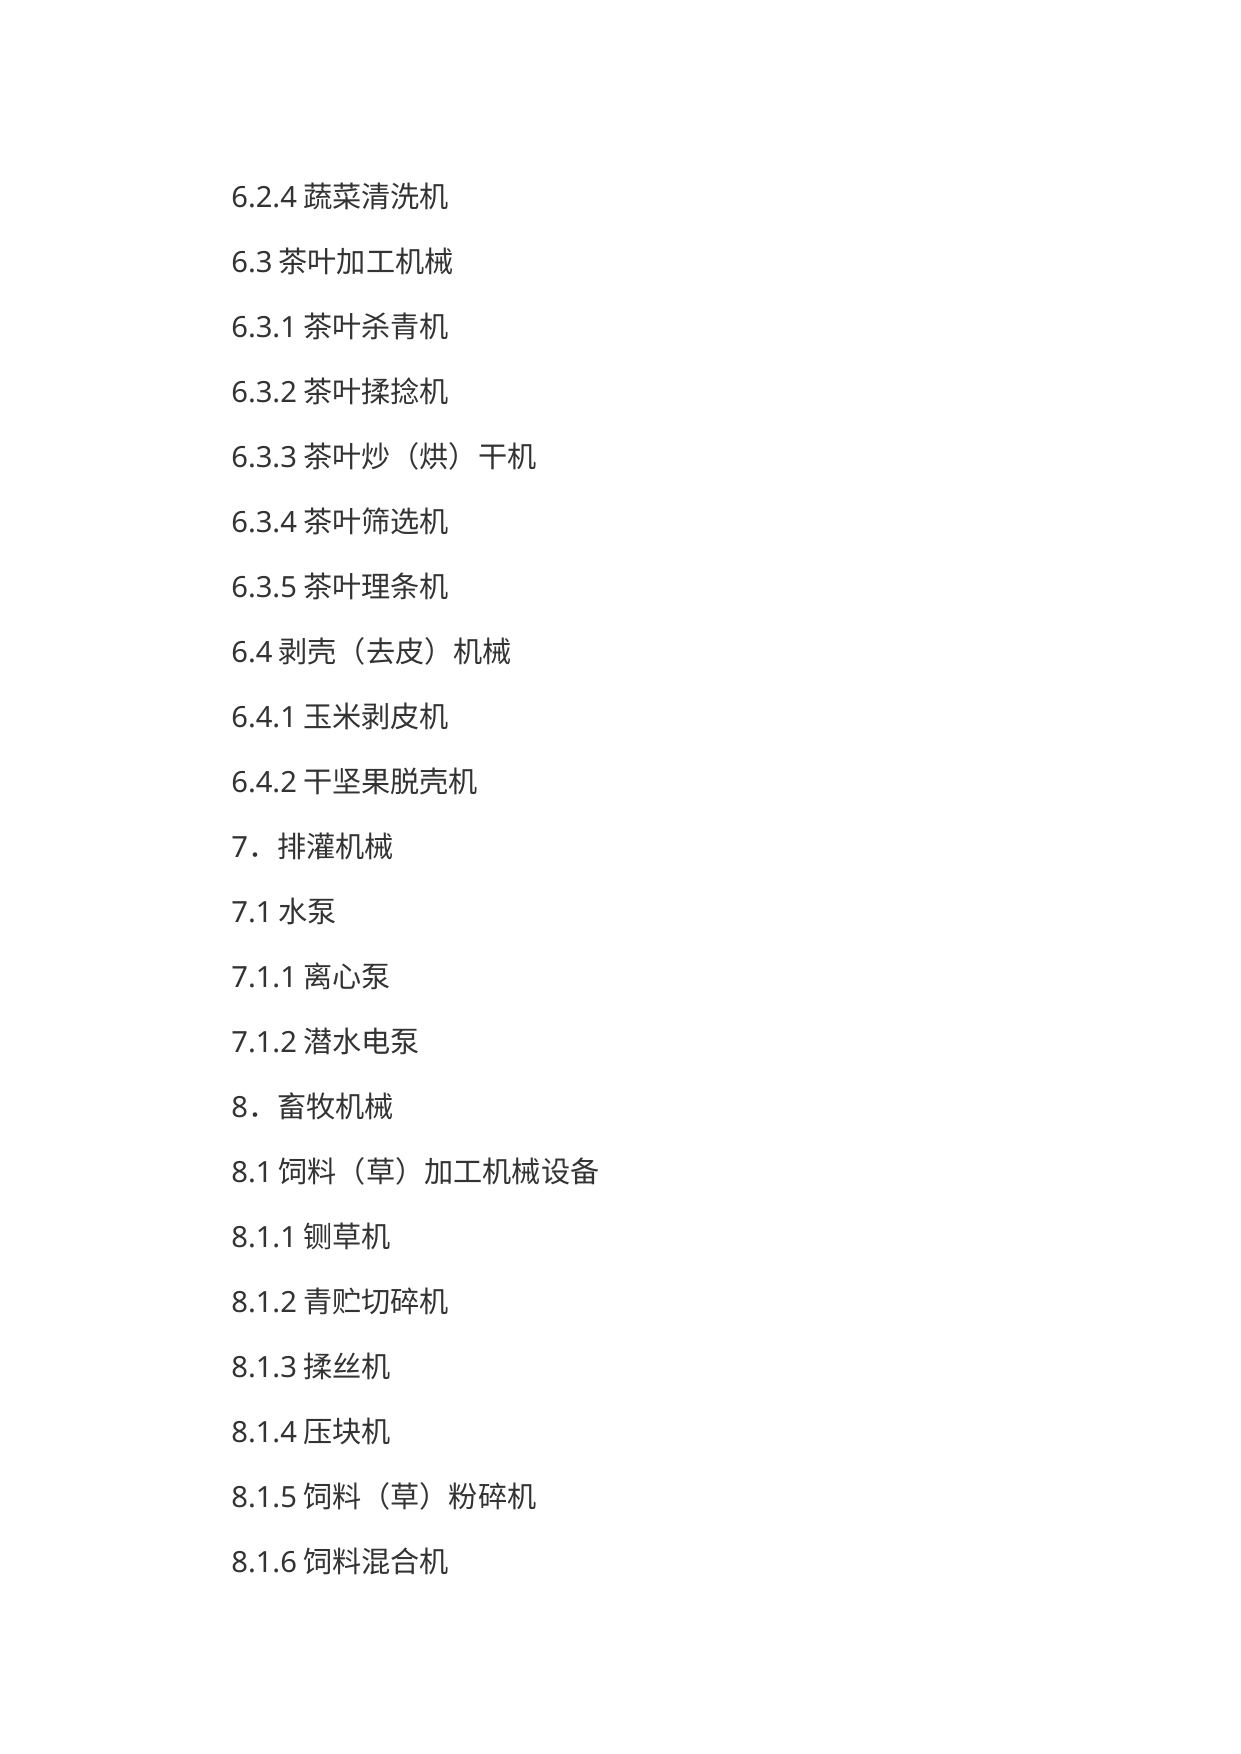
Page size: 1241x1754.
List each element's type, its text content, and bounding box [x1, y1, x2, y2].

text 6.3.4茶叶筛选机 [187, 487, 1053, 552]
text 6.3.3茶叶炒（烘）干机 [187, 422, 1053, 487]
text 8.1.2青贮切碎机 [187, 1267, 1053, 1332]
text 8.1饲料（草）加工机械设备 [187, 1137, 1053, 1202]
text 7.1.1离心泵 [187, 942, 1053, 1007]
text 8.1.3揉丝机 [187, 1332, 1053, 1397]
text 6.3.5茶叶理条机 [187, 552, 1053, 617]
text 6.4.1玉米剥皮机 [187, 682, 1053, 747]
text 7．排灌机械 [187, 812, 1053, 877]
text 8.1.4压块机 [187, 1397, 1053, 1462]
text 8.1.1铡草机 [187, 1202, 1053, 1267]
text 7.1.2潜水电泵 [187, 1007, 1053, 1072]
text 8．畜牧机械 [187, 1072, 1053, 1137]
text 6.4剥壳（去皮）机械 [187, 617, 1053, 682]
text 6.3茶叶加工机械 [187, 227, 1053, 292]
text 7.1水泵 [187, 877, 1053, 942]
text 8.1.5饲料（草）粉碎机 [187, 1462, 1053, 1527]
text 6.2.4蔬菜清洗机 [187, 162, 1053, 227]
text 6.3.1茶叶杀青机 [187, 292, 1053, 357]
text 8.1.6饲料混合机 [187, 1527, 1053, 1592]
text 6.4.2干坚果脱壳机 [187, 747, 1053, 812]
text 6.3.2茶叶揉捻机 [187, 357, 1053, 422]
